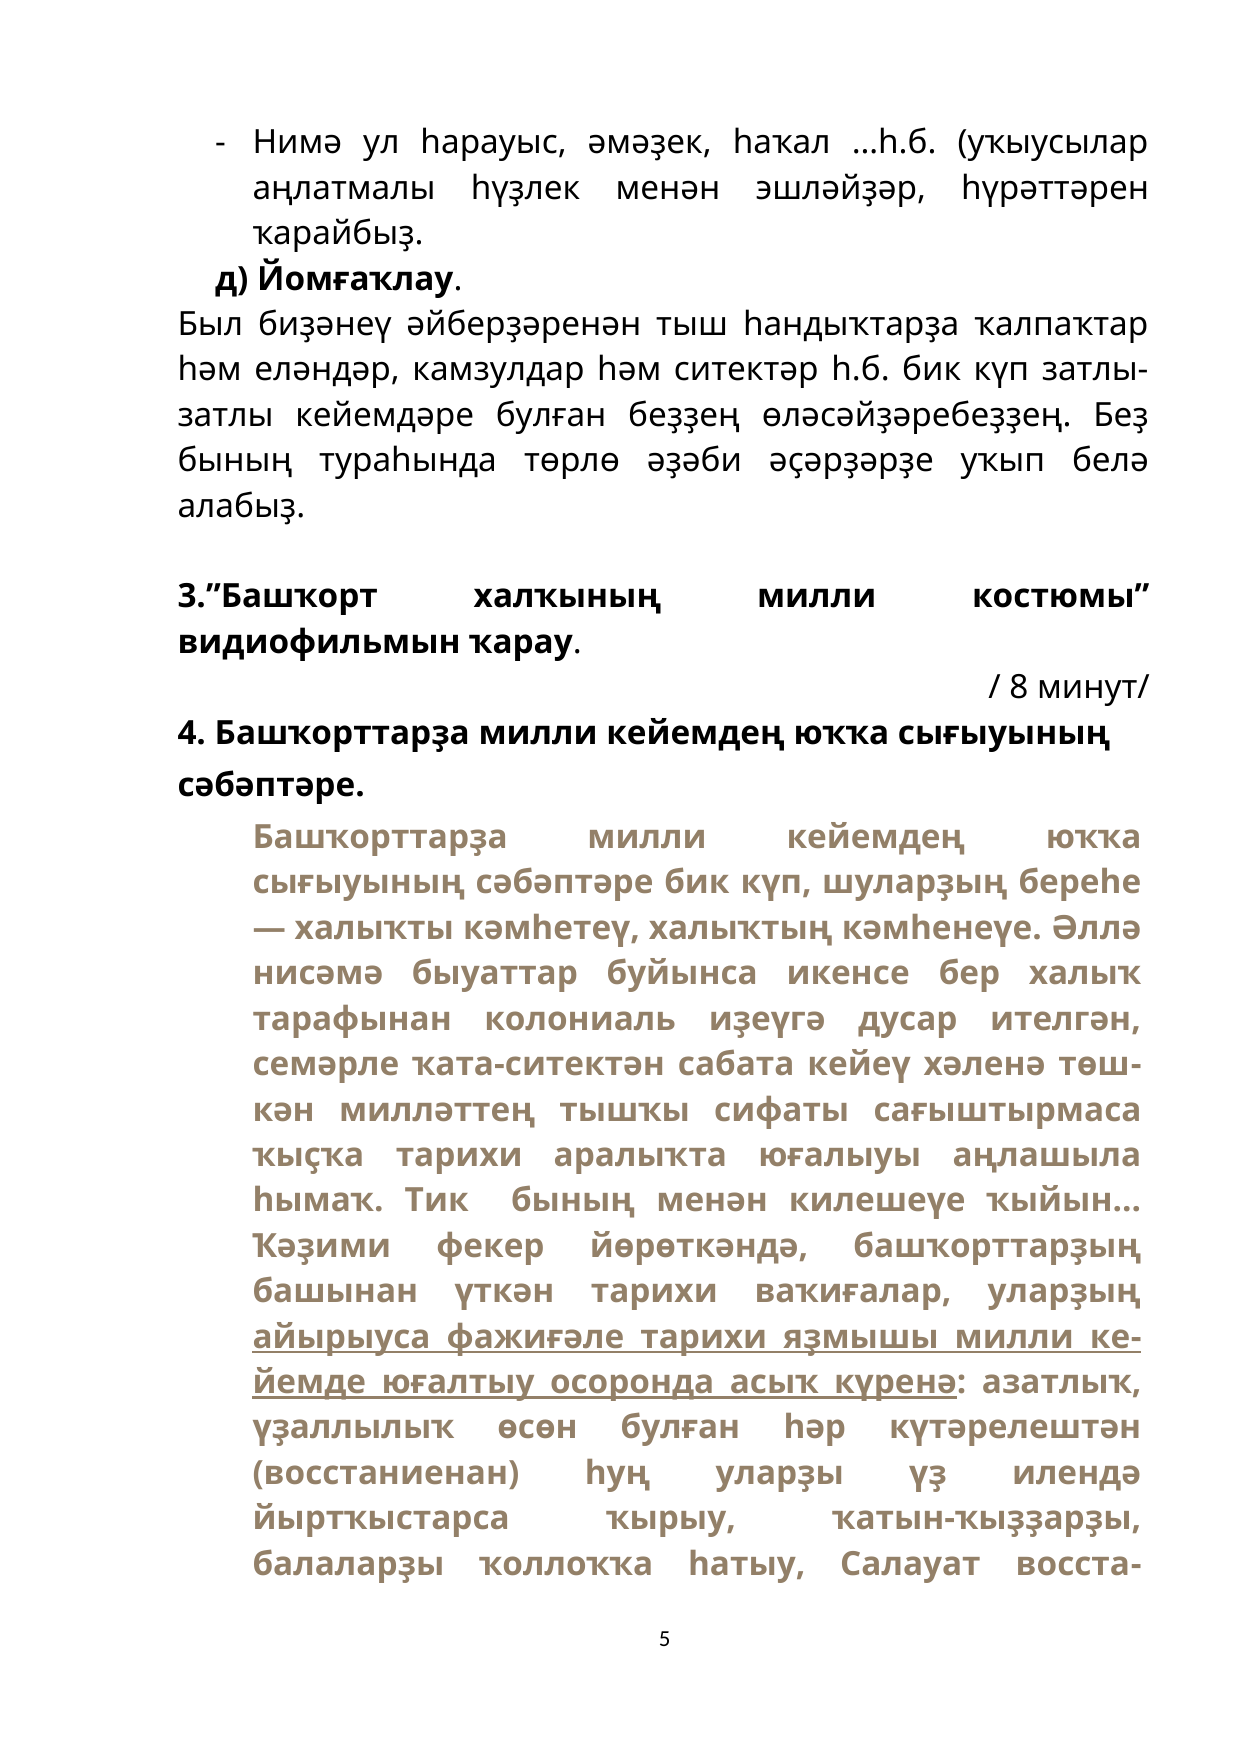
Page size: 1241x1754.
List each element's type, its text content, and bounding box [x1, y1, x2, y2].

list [252, 1353, 1141, 1585]
text 3.”Башҡорт халҡының милли костюмы” видиофильмын ҡарау. [177, 572, 1149, 663]
list Нимә ул һарауыс, әмәҙек, һаҡал …һ.б. (уҡыусылар аңлатмалы һүҙлек менән эшләйҙәр, һүрәттәрен ҡарайбыҙ. [215, 118, 1149, 254]
text 4. Башҡорттарҙа милли кейемдең юҡҡа сығыуының сәбәптәре. [177, 708, 1152, 806]
text д) Йомғаҡлау. [215, 254, 1149, 300]
text Был биҙәнеү әйберҙәренән тыш һандыҡтарҙа ҡалпаҡтар һәм еләндәр, камзулдар һәм ситектәр һ.б. бик күп затлы-затлы кейемдәре булған беҙҙең өләсәйҙәребеҙҙең. Беҙ бының тураһында төрлө әҙәби әҫәрҙәрҙе уҡып белә алабыҙ. [177, 300, 1149, 527]
text / 8 минут/ [177, 663, 1149, 708]
